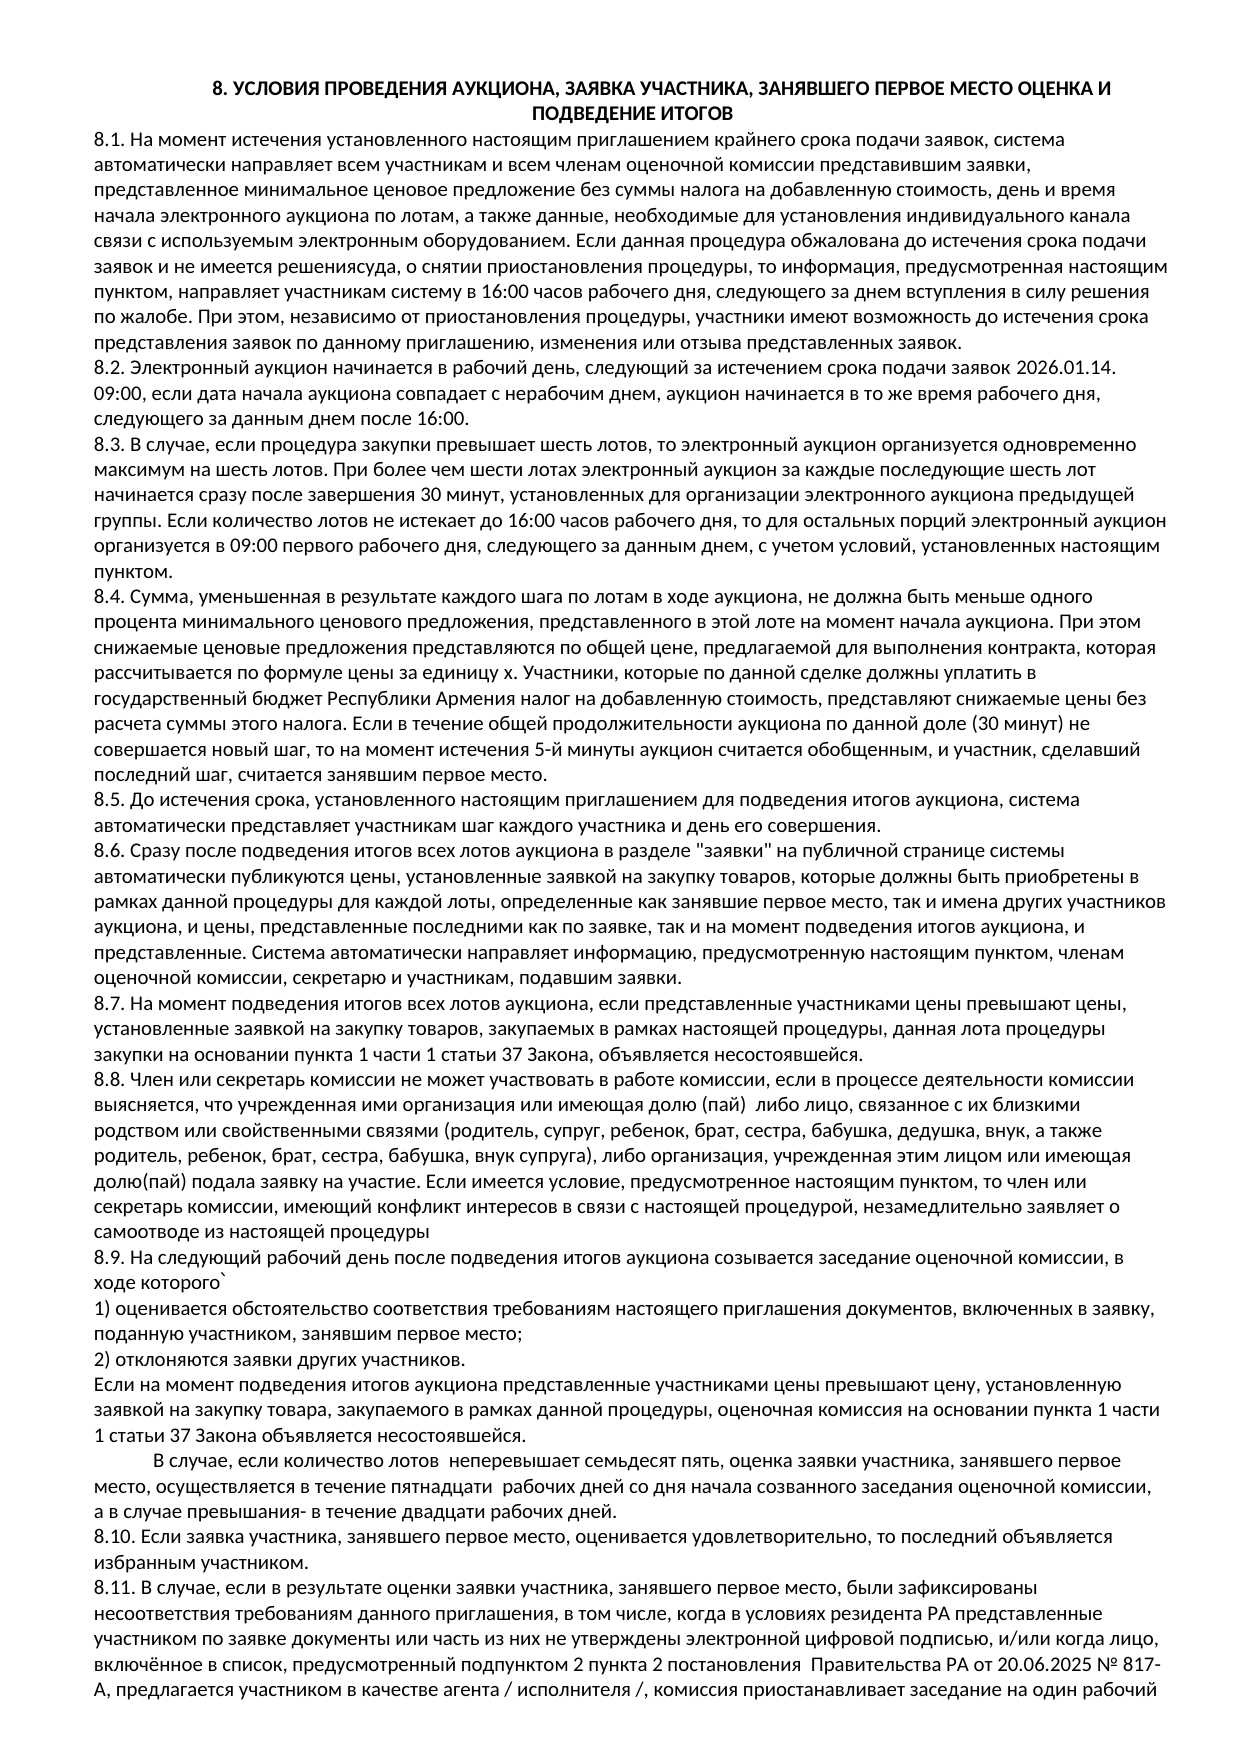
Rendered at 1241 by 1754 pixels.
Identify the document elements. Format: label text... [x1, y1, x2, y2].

text 8.2. Электронный аукцион начинается в рабочий день, следующий за истечением срока подачи заявок 2026.01.14. 09:00 , если дата начала аукциона совпадает с нерабочим днем, аукцион начинается в то же время рабочего дня, следующего за данным днем после 16:00. [94, 354, 1171, 431]
text 8.9. На следующий рабочий день после подведения итогов аукциона созывается заседание оценочной комиссии, в ходе которого՝ [94, 1244, 1171, 1295]
text 8.1. На момент истечения установленного настоящим приглашением крайнего срока подачи заявок, система автоматически направляет всем участникам и всем членам оценочной комиссии представившим заявки, представленное минимальное ценовое предложение без суммы налога на добавленную стоимость, день и время начала электронного аукциона по лотам, а также данные, необходимые для установления индивидуального канала связи с используемым электронным оборудованием. Если данная процедура обжалована до истечения срока подачи заявок и не имеется решениясуда, о снятии приостановления процедуры, то информация, предусмотренная настоящим пунктом, направляет участникам систему в 16:00 часов рабочего дня, следующего за днем вступления в силу решения по жалобе. При этом, независимо от приостановления процедуры, участники имеют возможность до истечения срока представления заявок по данному приглашению, изменения или отзыва представленных заявок. [94, 126, 1171, 354]
text 8.4. Сумма, уменьшенная в результате каждого шага по лотам в ходе аукциона, не должна быть меньше одного процента минимального ценового предложения, представленного в этой лоте на момент начала аукциона. При этом снижаемые ценовые предложения представляются по общей цене, предлагаемой для выполнения контракта, которая рассчитывается по формуле цены за единицу x. Участники, которые по данной сделке должны уплатить в государственный бюджет Республики Армения налог на добавленную стоимость, представляют снижаемые цены без расчета суммы этого налога. Если в течение общей продолжительности аукциона по данной доле (30 минут) не совершается новый шаг, то на момент истечения 5-й минуты аукцион считается обобщенным, и участник, сделавший последний шаг, считается занявшим первое место. [94, 583, 1171, 787]
text 8.8. Член или секретарь комиссии не может участвовать в работе комиссии, если в процессе деятельности комиссии выясняется, что учрежденная ими организация или имеющая долю (пай) либо лицо, связанное с их близкими родством или свойственными связями (родитель, супруг, ребенок, брат, сестра, бабушка, дедушка, внук, а также родитель, ребенок, брат, сестра, бабушка, внук супруга), либо организация, учрежденная этим лицом или имеющая долю(пай) подала заявку на участие. Если имеется условие, предусмотренное настоящим пунктом, то член или секретарь комиссии, имеющий конфликт интересов в связи с настоящей процедурой, незамедлительно заявляет о самоотводе из настоящей процедуры [94, 1066, 1171, 1244]
text 2) отклоняются заявки других участников. [94, 1346, 1171, 1371]
text 8. УСЛОВИЯ ПРОВЕДЕНИЯ АУКЦИОНА, ЗАЯВКА УЧАСТНИКА, ЗАНЯВШЕГО ПЕРВОЕ МЕСТО ОЦЕНКА И ПОДВЕДЕНИЕ ИТОГОВ [94, 75, 1171, 126]
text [94, 1574, 1171, 1702]
text В случае, если количество лотов неперевышает семьдесят пять, оценка заявки участника, занявшего первое место, осуществляется в течение пятнадцати рабочих дней со дня начала созванного заседания оценочной комиссии, а в случае превышания- в течение двадцати рабочих дней. [94, 1447, 1171, 1524]
text 8.10. Если заявка участника, занявшего первое место, оценивается удовлетворительно, то последний объявляется избранным участником. [94, 1524, 1171, 1574]
text 8.5. До истечения срока, установленного настоящим приглашением для подведения итогов аукциона, система автоматически представляет участникам шаг каждого участника и день его совершения. [94, 787, 1171, 837]
text 8.3. В случае, если процедура закупки превышает шесть лотов, то электронный аукцион организуется одновременно максимум на шесть лотов. При более чем шести лотах электронный аукцион за каждые последующие шесть лот начинается сразу после завершения 30 минут, установленных для организации электронного аукциона предыдущей группы. Если количество лотов не истекает до 16:00 часов рабочего дня, то для остальных порций электронный аукцион организуется в 09:00 первого рабочего дня, следующего за данным днем, с учетом условий, установленных настоящим пунктом. [94, 431, 1171, 583]
text Если на момент подведения итогов аукциона представленные участниками цены превышают цену, установленную заявкой на закупку товара, закупаемого в рамках данной процедуры, оценочная комиссия на основании пункта 1 части 1 статьи 37 Закона объявляется несостоявшейся. [94, 1371, 1171, 1447]
text 8.6. Сразу после подведения итогов всех лотов аукциона в разделе "заявки" на публичной странице системы автоматически публикуются цены, установленные заявкой на закупку товаров, которые должны быть приобретены в рамках данной процедуры для каждой лоты, определенные как занявшие первое место, так и имена других участников аукциона, и цены, представленные последними как по заявке, так и на момент подведения итогов аукциона, и представленные. Система автоматически направляет информацию, предусмотренную настоящим пунктом, членам оценочной комиссии, секретарю и участникам, подавшим заявки. [94, 837, 1171, 990]
text 1) оценивается обстоятельство соответствия требованиям настоящего приглашения документов, включенных в заявку, поданную участником, занявшим первое место; [94, 1295, 1171, 1346]
text 8.7. На момент подведения итогов всех лотов аукциона, если представленные участниками цены превышают цены, установленные заявкой на закупку товаров, закупаемых в рамках настоящей процедуры, данная лота процедуры закупки на основании пункта 1 части 1 статьи 37 Закона, объявляется несостоявшейся. [94, 990, 1171, 1066]
